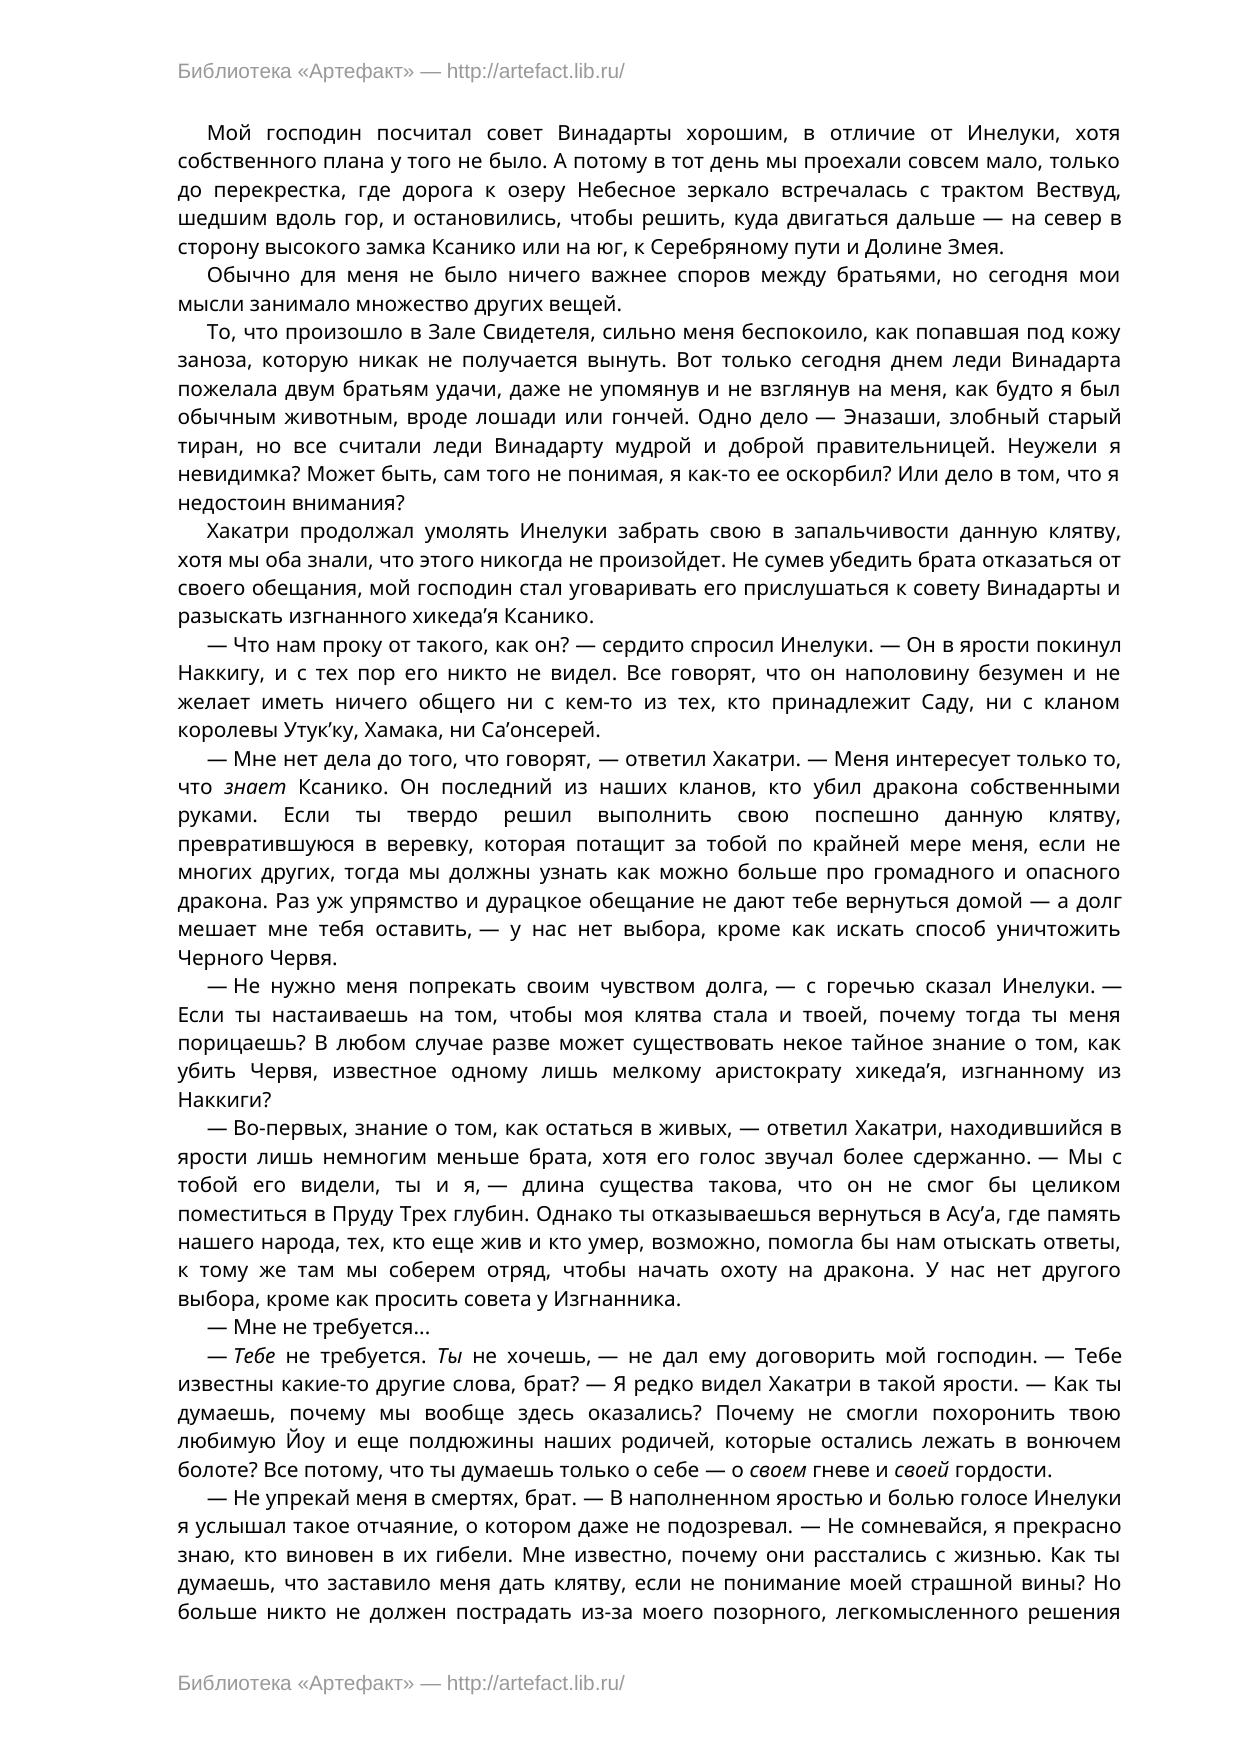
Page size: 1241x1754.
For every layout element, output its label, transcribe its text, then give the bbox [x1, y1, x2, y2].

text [177, 1483, 1122, 1625]
text — Во-первых, знание о том, как остаться в живых, — ответил Хакатри, находившийся в ярости лишь немногим меньше брата, хотя его голос звучал более сдержанно. — Мы с тобой его видели, ты и я, — длина существа такова, что он не смог бы целиком поместиться в Пруду Трех глубин. Однако ты отказываешься вернуться в Асу’а, где память нашего народа, тех, кто еще жив и кто умер, возможно, помогла бы нам отыскать ответы, к тому же там мы соберем отряд, чтобы начать охоту на дракона. У нас нет другого выбора, кроме как просить совета у Изгнанника. [177, 1113, 1122, 1312]
text — Что нам проку от такого, как он? — сердито спросил Инелуки. — Он в ярости покинул Наккигу, и с тех пор его никто не видел. Все говорят, что он наполовину безумен и не желает иметь ничего общего ни с кем-то из тех, кто принадлежит Саду, ни с кланом королевы Утук’ку, Хамака, ни Са’онсерей. [177, 630, 1122, 744]
text — Не нужно меня попрекать своим чувством долга, — с горечью сказал Инелуки. — Если ты настаиваешь на том, чтобы моя клятва стала и твоей, почему тогда ты меня порицаешь? В любом случае разве может существовать некое тайное знание о том, как убить Червя, известное одному лишь мелкому аристократу хикеда’я, изгнанному из Наккиги? [177, 971, 1122, 1113]
text — Мне нет дела до того, что говорят, — ответил Хакатри. — Меня интересует только то, что знает Ксанико. Он последний из наших кланов, кто убил дракона собственными руками. Если ты твердо решил выполнить свою поспешно данную клятву, превратившуюся в веревку, которая потащит за тобой по крайней мере меня, если не многих других, тогда мы должны узнать как можно больше про громадного и опасного дракона. Раз уж упрямство и дурацкое обещание не дают тебе вернуться домой — а долг мешает мне тебя оставить, — у нас нет выбора, кроме как искать способ уничтожить Черного Червя. [177, 744, 1122, 971]
text — Тебе не требуется. Ты не хочешь, — не дал ему договорить мой господин. — Тебе известны какие-то другие слова, брат? — Я редко видел Хакатри в такой ярости. — Как ты думаешь, почему мы вообще здесь оказались? Почему не смогли похоронить твою любимую Йоу и еще полдюжины наших родичей, которые остались лежать в вонючем болоте? Все потому, что ты думаешь только о себе — о своем гневе и своей гордости. [177, 1341, 1122, 1483]
text Мой господин посчитал совет Винадарты хорошим, в отличие от Инелуки, хотя собственного плана у того не было. А потому в тот день мы проехали совсем мало, только до перекрестка, где дорога к озеру Небесное зеркало встречалась с трактом Вествуд, шедшим вдоль гор, и остановились, чтобы решить, куда двигаться дальше — на север в сторону высокого замка Ксанико или на юг, к Серебряному пути и Долине Змея. [177, 118, 1122, 260]
text Хакатри продолжал умолять Инелуки забрать свою в запальчивости данную клятву, хотя мы оба знали, что этого никогда не произойдет. Не сумев убедить брата отказаться от своего обещания, мой господин стал уговаривать его прислушаться к совету Винадарты и разыскать изгнанного хикеда’я Ксанико. [177, 516, 1122, 630]
text Обычно для меня не было ничего важнее споров между братьями, но сегодня мои мысли занимало множество других вещей. [177, 260, 1122, 317]
text — Мне не требуется... [177, 1312, 1122, 1341]
text То, что произошло в Зале Свидетеля, сильно меня беспокоило, как попавшая под кожу заноза, которую никак не получается вынуть. Вот только сегодня днем леди Винадарта пожелала двум братьям удачи, даже не упомянув и не взглянув на меня, как будто я был обычным животным, вроде лошади или гончей. Одно дело — Эназаши, злобный старый тиран, но все считали леди Винадарту мудрой и доброй правительницей. Неужели я невидимка? Может быть, сам того не понимая, я как-то ее оскорбил? Или дело в том, что я недостоин внимания? [177, 317, 1122, 516]
